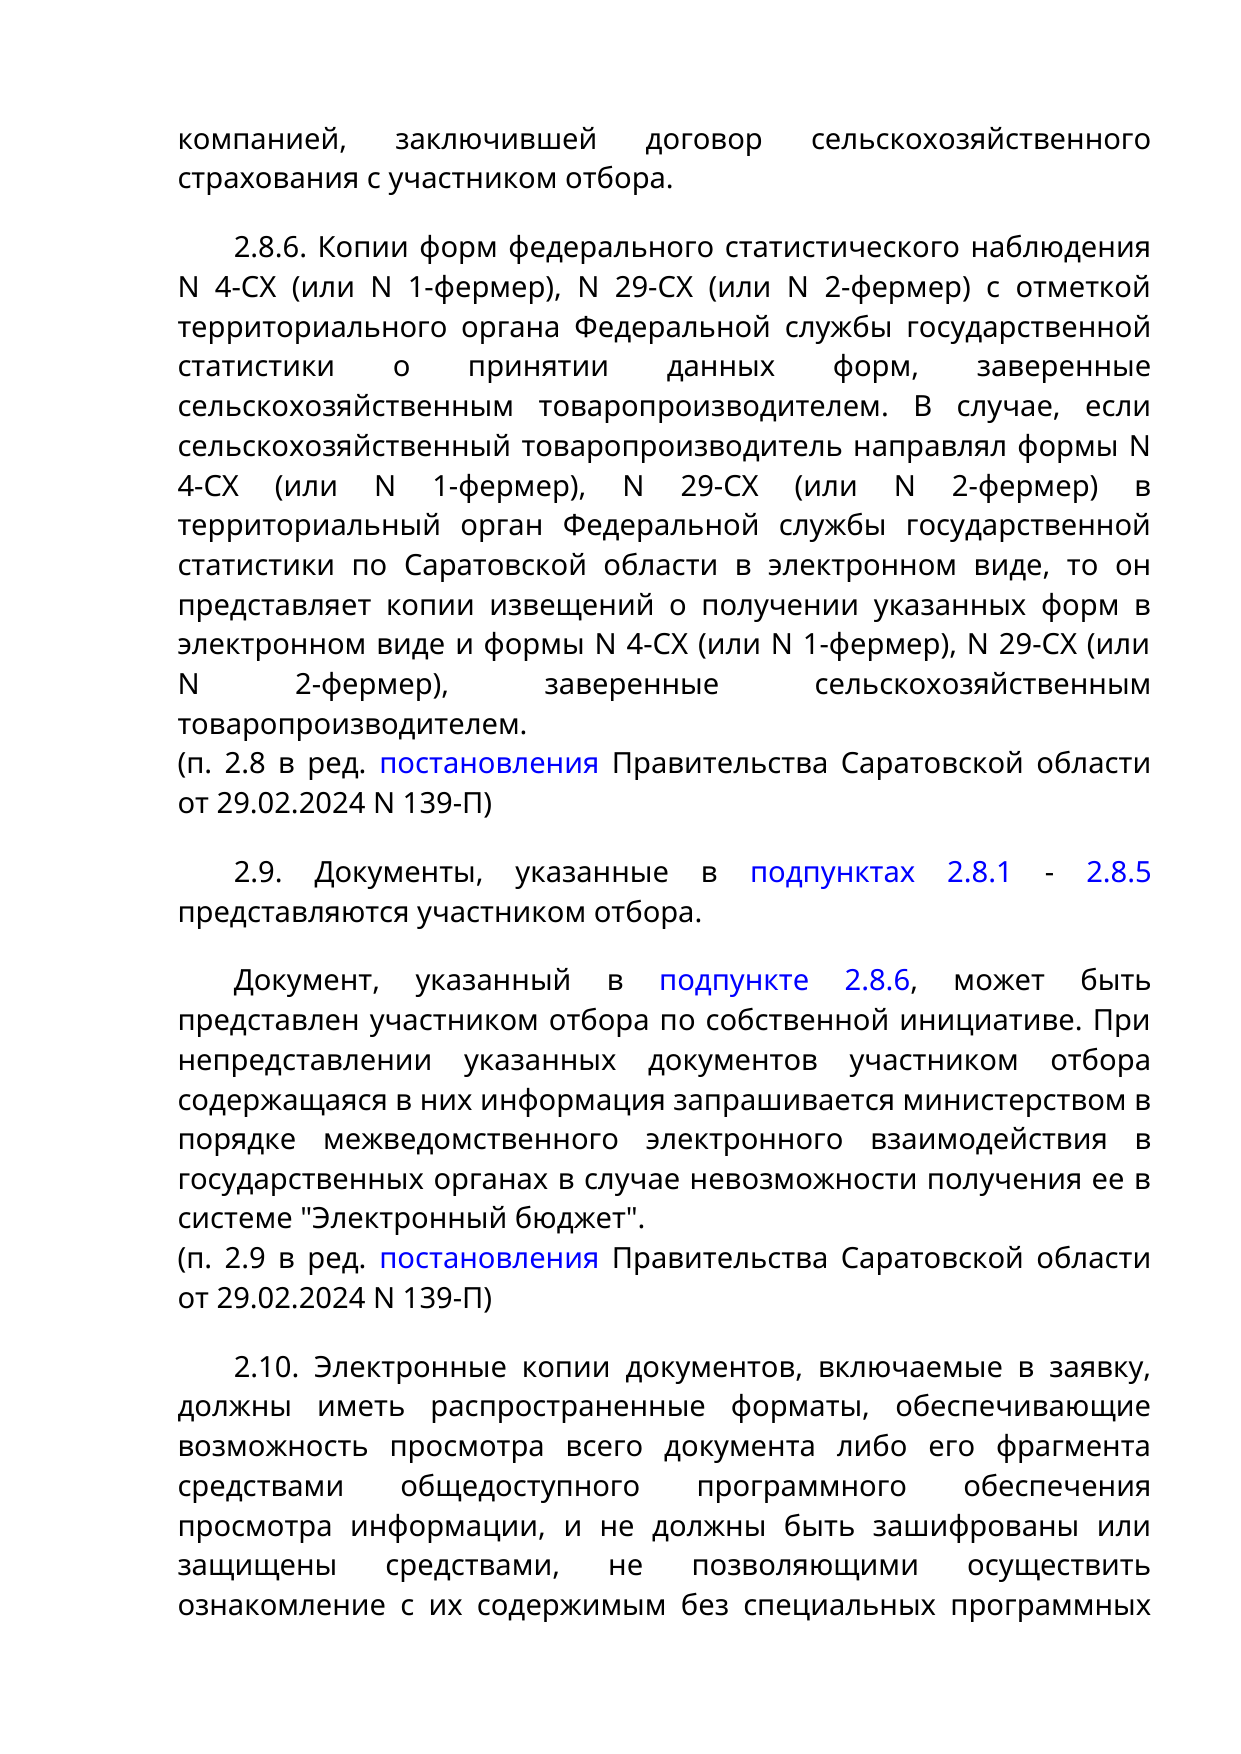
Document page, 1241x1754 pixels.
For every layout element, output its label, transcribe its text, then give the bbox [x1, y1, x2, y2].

text 2.8.6. Копии форм федерального статистического наблюдения N 4-СХ (или N 1-фермер), N 29-СХ (или N 2-фермер) с отметкой территориального органа Федеральной службы государственной статистики о принятии данных форм, заверенные сельскохозяйственным товаропроизводителем. В случае, если сельскохозяйственный товаропроизводитель направлял формы N 4-СХ (или N 1-фермер), N 29-СХ (или N 2-фермер) в территориальный орган Федеральной службы государственной статистики по Саратовской области в электронном виде, то он представляет копии извещений о получении указанных форм в электронном виде и формы N 4-СХ (или N 1-фермер), N 29-СХ (или N 2-фермер), заверенные сельскохозяйственным товаропроизводителем. [177, 227, 1152, 743]
text Документ, указанный в подпункте 2.8.6, может быть представлен участником отбора по собственной инициативе. При непредставлении указанных документов участником отбора содержащаяся в них информация запрашивается министерством в порядке межведомственного электронного взаимодействия в государственных органах в случае невозможности получения ее в системе "Электронный бюджет". [177, 960, 1152, 1237]
text (п. 2.8 в ред. постановления Правительства Саратовской области от 29.02.2024 N 139-П) [177, 743, 1152, 822]
text 2.9. Документы, указанные в подпунктах 2.8.1 - 2.8.5 представляются участником отбора. [177, 851, 1152, 931]
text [177, 1346, 1152, 1624]
text (п. 2.9 в ред. постановления Правительства Саратовской области от 29.02.2024 N 139-П) [177, 1237, 1152, 1317]
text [177, 118, 1152, 197]
